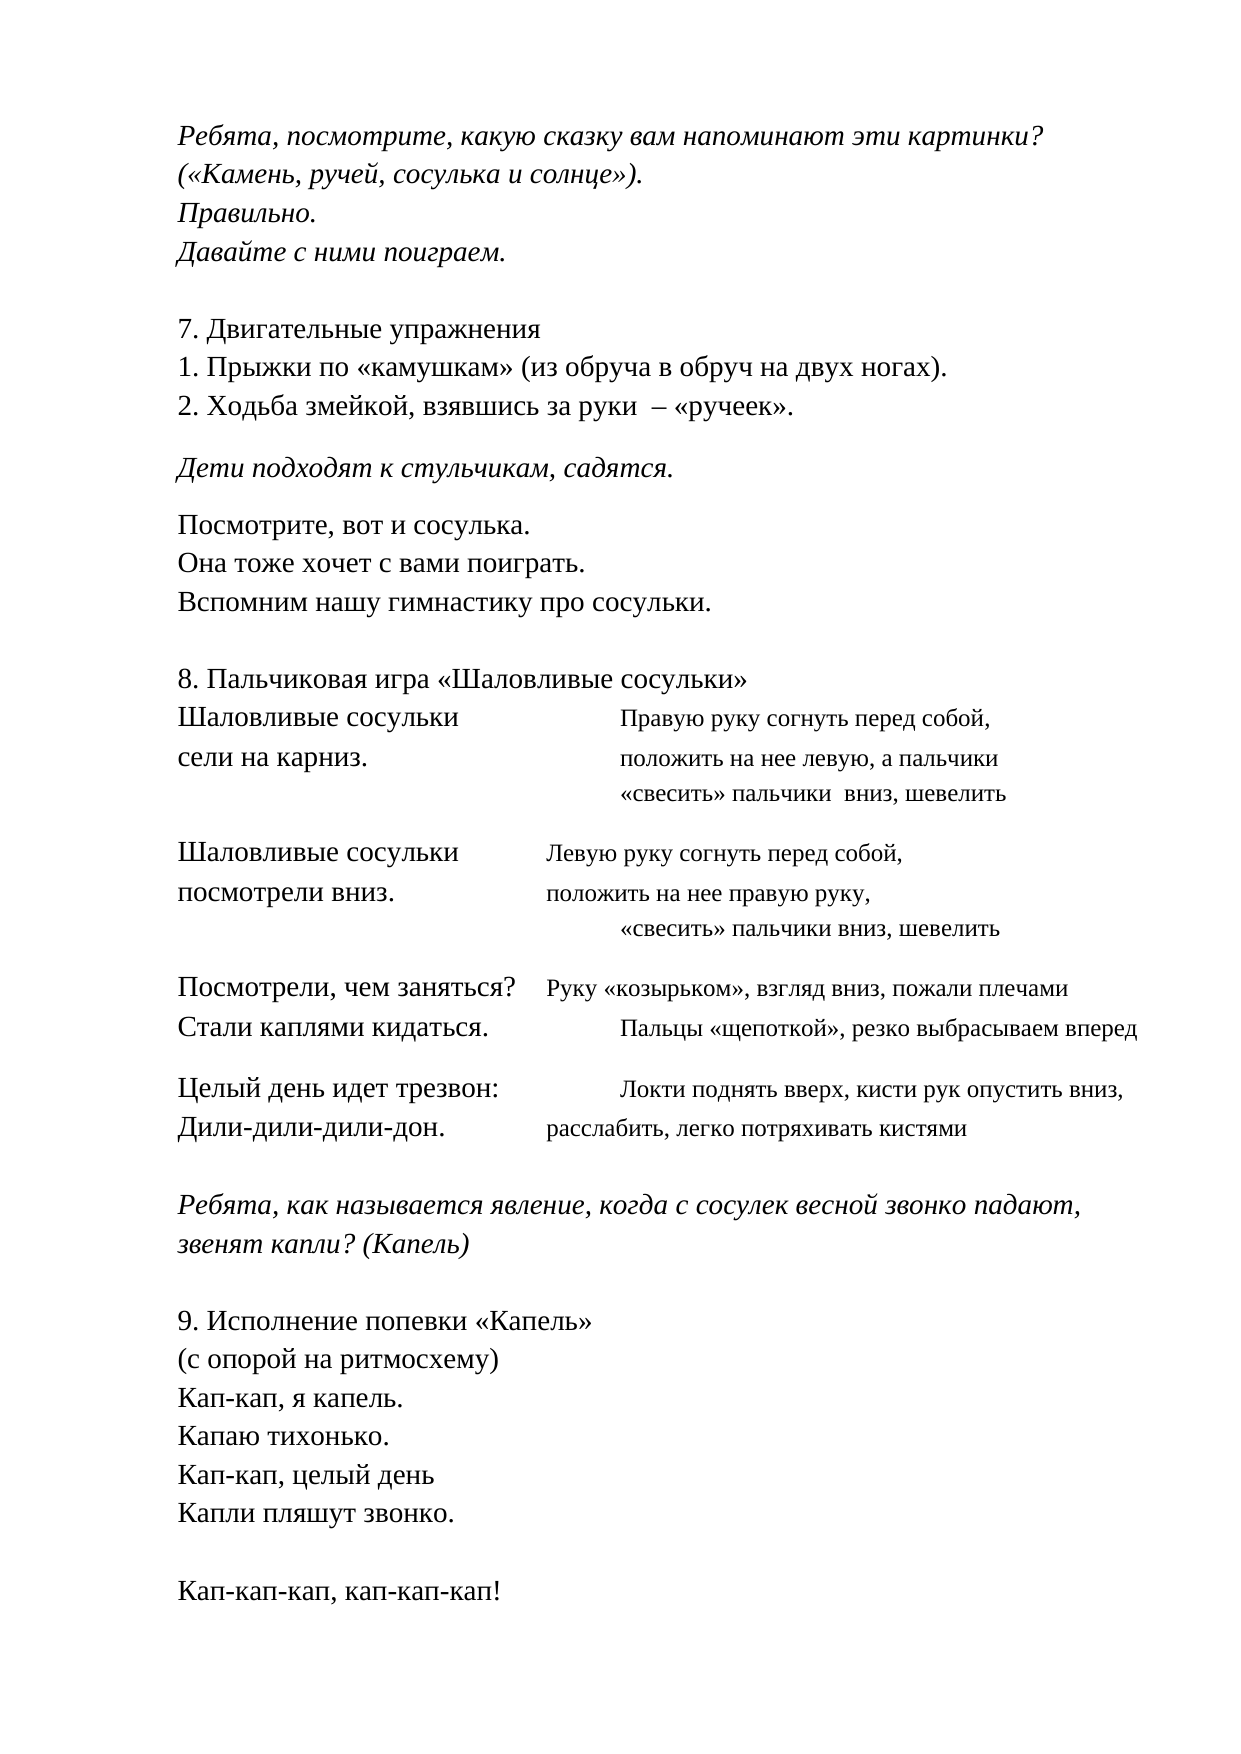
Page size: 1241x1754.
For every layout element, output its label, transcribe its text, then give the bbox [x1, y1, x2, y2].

text Дети подходят к стульчикам, садятся. [177, 450, 1152, 483]
text Вспомним нашу гимнастику про сосульки. [177, 584, 1152, 617]
text сели на карниз. положить на нее левую, а пальчики [177, 739, 1152, 772]
text Шаловливые сосульки Левую руку согнуть перед собой, [177, 834, 1152, 868]
text 7. Двигательные упражнения [177, 311, 1152, 344]
text Она тоже хочет с вами поиграть. [177, 545, 1152, 579]
text 9. Исполнение попевки «Капель» [177, 1303, 1152, 1336]
text 1. Прыжки по «камушкам» (из обруча в обруч на двух ногах). [177, 349, 1152, 383]
text Капли пляшут звонко. [177, 1496, 1152, 1529]
text Капаю тихонько. [177, 1418, 1152, 1452]
text 2. Ходьба змейкой, взявшись за руки – «ручеек». [177, 388, 1152, 421]
text Целый день идет трезвон: Локти поднять вверх, кисти рук опустить вниз, [177, 1070, 1152, 1104]
text (с опорой на ритмосхему) [177, 1341, 1152, 1375]
text Посмотрите, вот и сосулька. [177, 507, 1152, 540]
text Кап-кап, я капель. [177, 1380, 1152, 1413]
text 8. Пальчиковая игра «Шаловливые сосульки» [177, 661, 1152, 694]
text Ребята, как называется явление, когда с сосулек весной звонко падают, звенят капли? (Капель) [177, 1187, 1152, 1259]
text Шаловливые сосульки Правую руку согнуть перед собой, [177, 699, 1152, 733]
text Посмотрели, чем заняться? Руку «козырьком», взгляд вниз, пожали плечами [177, 969, 1152, 1003]
text посмотрели вниз. положить на нее правую руку, [177, 874, 1152, 907]
text Кап-кап, целый день [177, 1457, 1152, 1491]
text «свесить» пальчики вниз, шевелить [177, 913, 1152, 942]
text Кап-кап-кап, кап-кап-кап! [177, 1573, 1152, 1606]
text Стали каплями кидаться. Пальцы «щепоткой», резко выбрасываем вперед [177, 1009, 1152, 1042]
text Давайте с ними поиграем. [177, 234, 1152, 267]
text Дили-дили-дили-дон. расслабить, легко потряхивать кистями [177, 1109, 1152, 1143]
text «свесить» пальчики вниз, шевелить [177, 778, 1152, 807]
text Правильно. [177, 195, 1152, 229]
text Ребята, посмотрите, какую сказку вам напоминают эти картинки? («Камень, ручей, сосулька и солнце»). [177, 118, 1152, 190]
